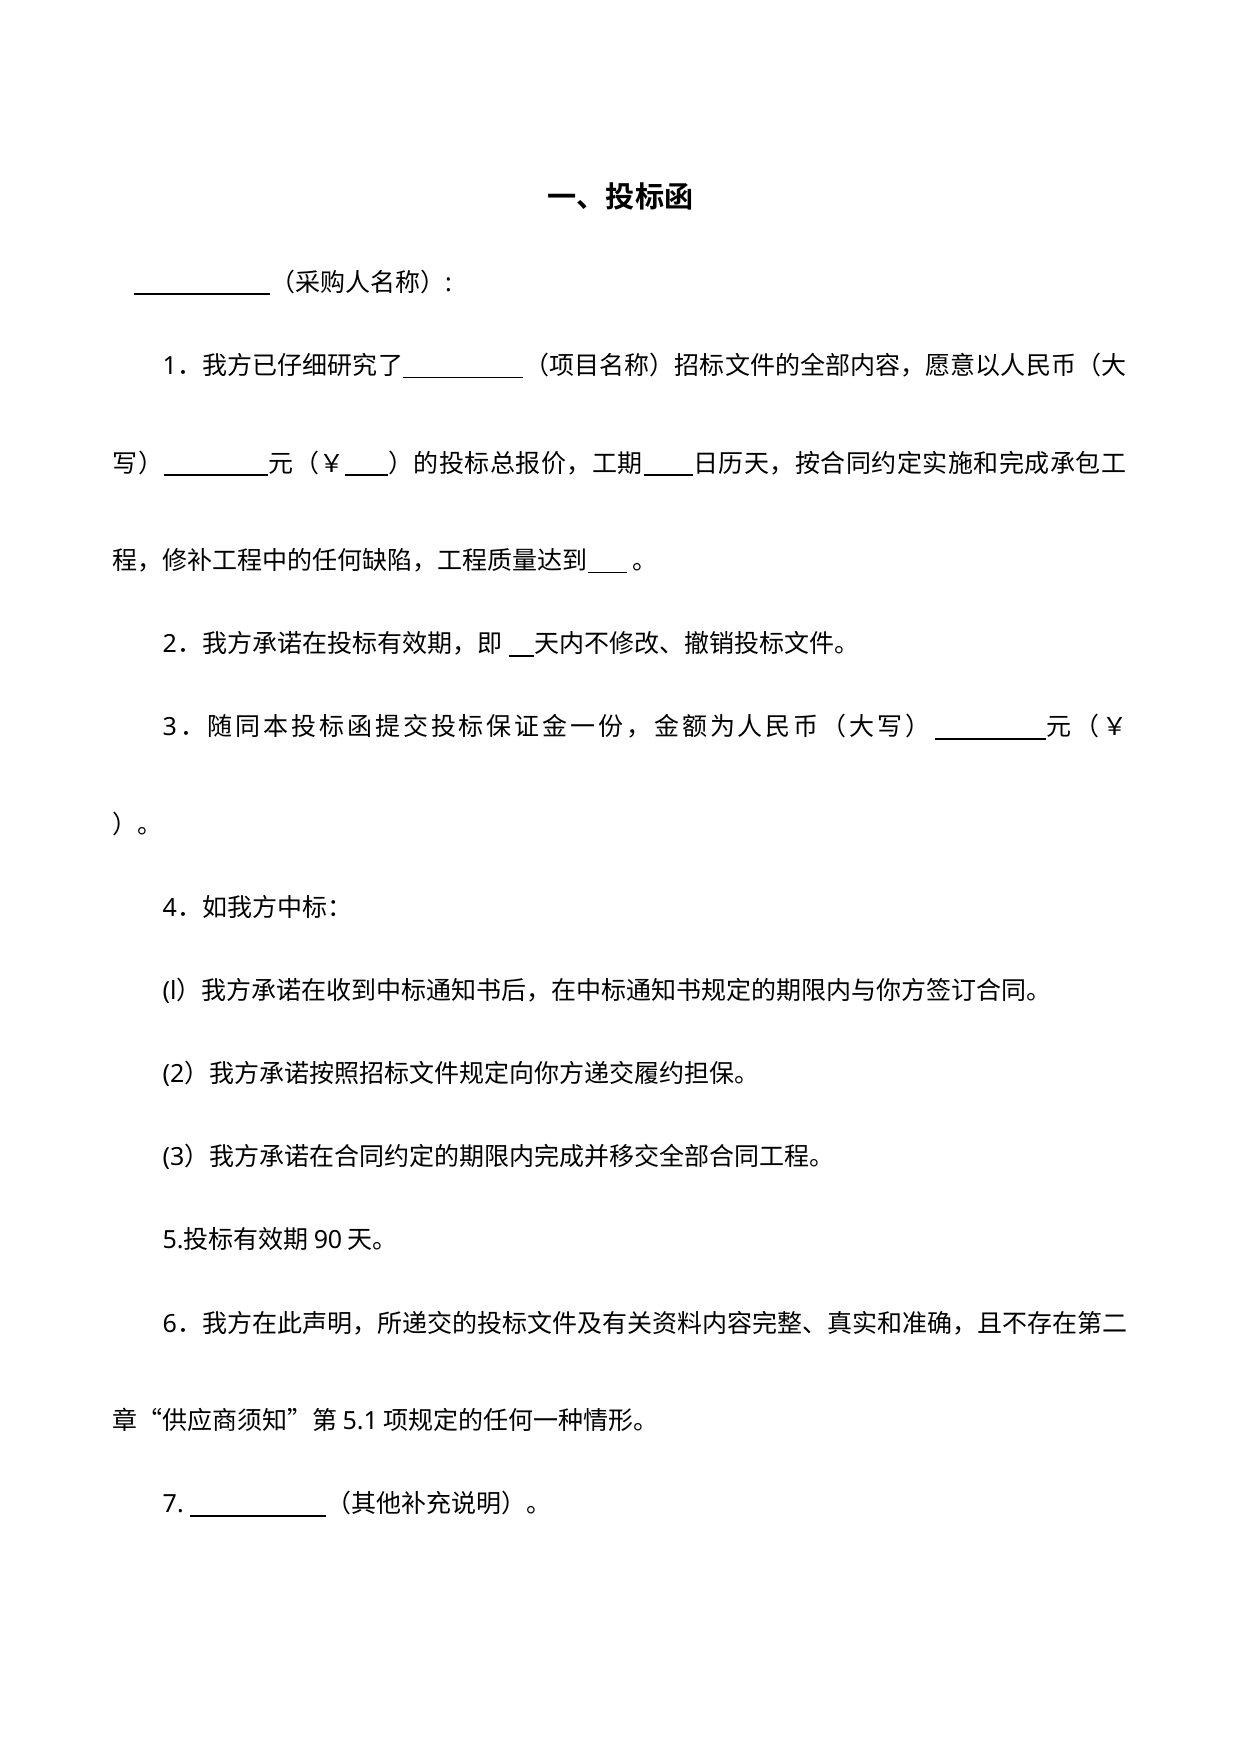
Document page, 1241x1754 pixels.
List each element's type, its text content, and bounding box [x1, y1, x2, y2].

text 5.投标有效期90天。 [112, 1206, 1128, 1271]
text 1．我方已仔细研究了 （项目名称）招标文件的全部内容，愿意以人民币（大写） 元（￥ ）的投标总报价，工期 日历天，按合同约定实施和完成承包工程，修补工程中的任何缺陷，工程质量达到 。 [112, 331, 1128, 591]
text 4．如我方中标： [112, 873, 1128, 938]
text （采购人名称）: [112, 248, 1128, 313]
text 2．我方承诺在投标有效期，即 天内不修改、撤销投标文件。 [112, 609, 1128, 674]
text (2）我方承诺按照招标文件规定向你方递交履约担保。 [112, 1039, 1128, 1104]
text 3．随同本投标函提交投标保证金一份，金额为人民币（大写） 元（￥ ）。 [112, 692, 1128, 855]
text (3）我方承诺在合同约定的期限内完成并移交全部合同工程。 [112, 1122, 1128, 1187]
subtitle 一、投标函 [112, 162, 1128, 227]
text 7. （其他补充说明）。 [112, 1469, 1128, 1534]
text (l）我方承诺在收到中标通知书后，在中标通知书规定的期限内与你方签订合同。 [112, 956, 1128, 1021]
text 6．我方在此声明，所递交的投标文件及有关资料内容完整、真实和准确，且不存在第二章“供应商须知”第5.1项规定的任何一种情形。 [112, 1289, 1128, 1451]
